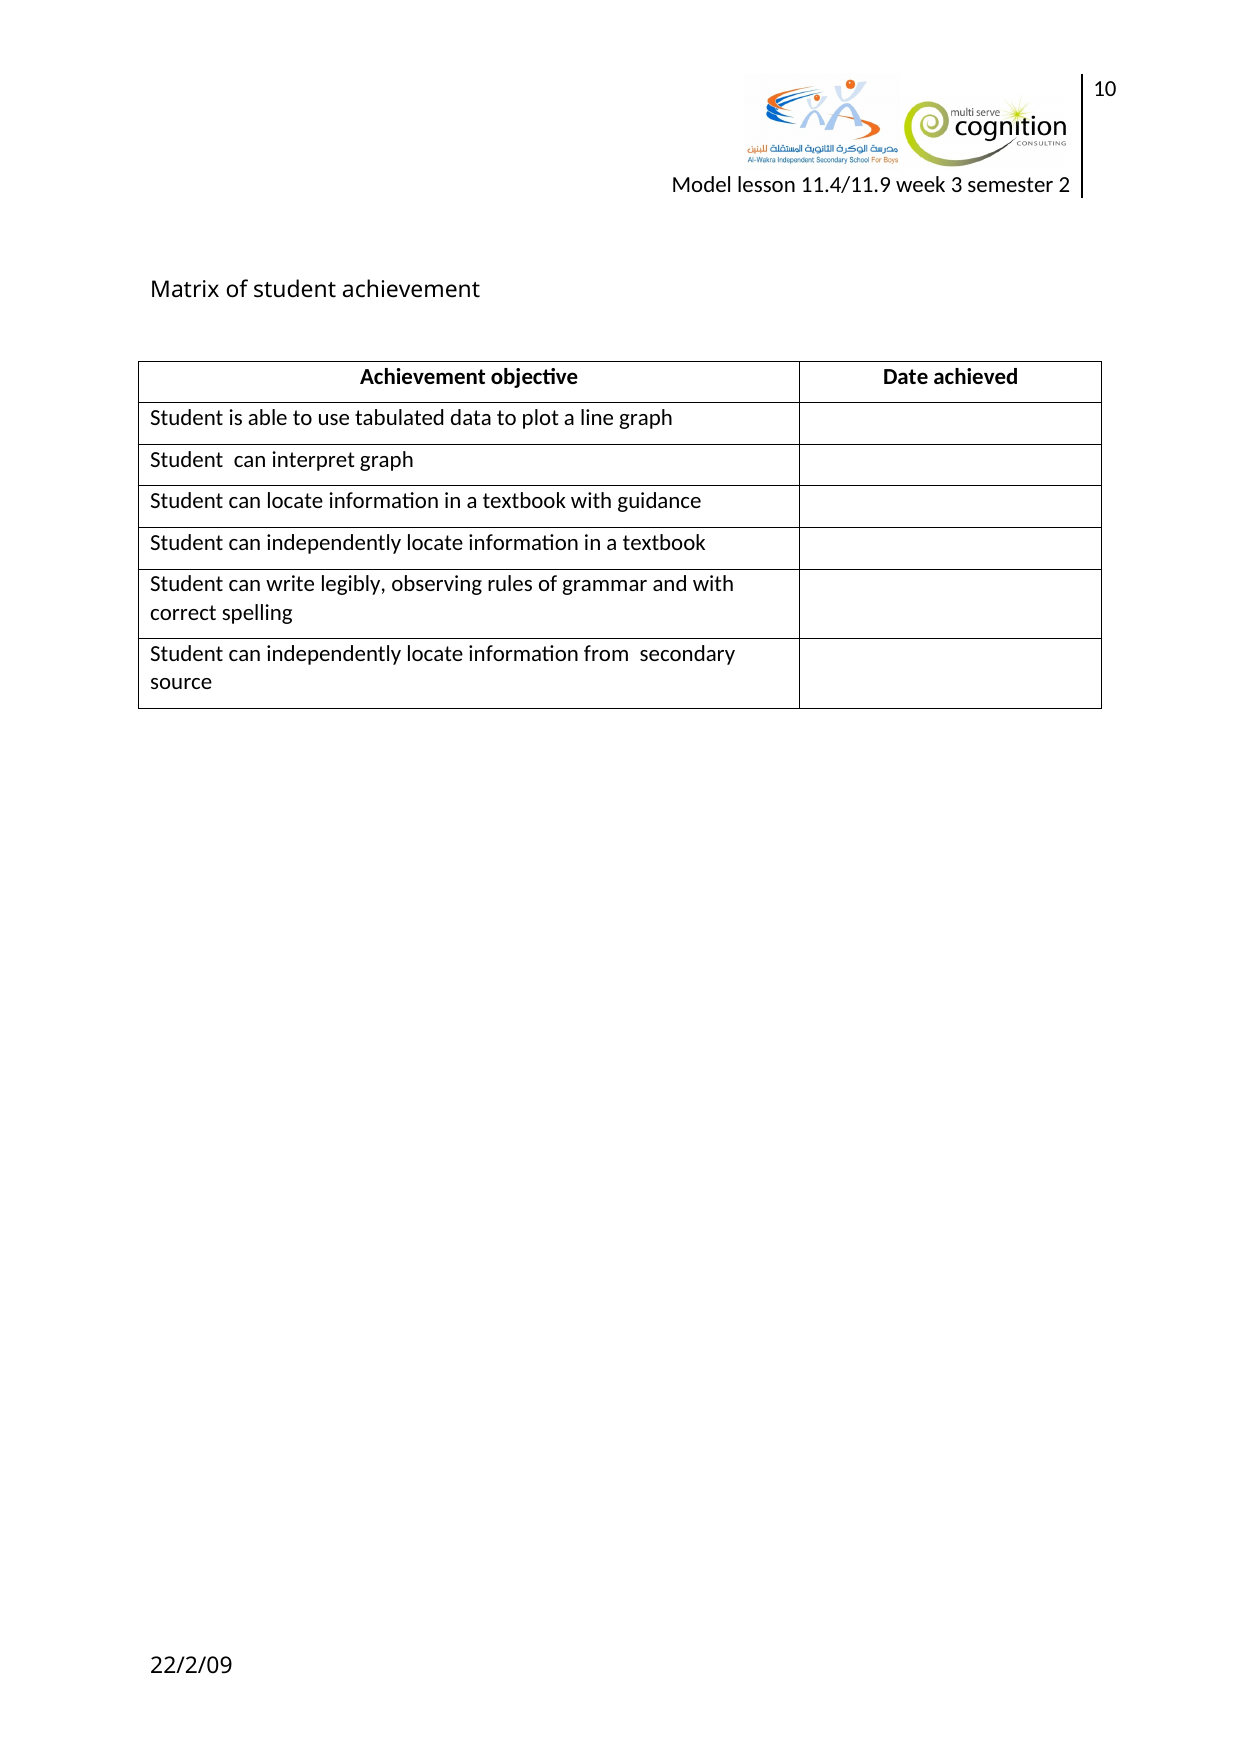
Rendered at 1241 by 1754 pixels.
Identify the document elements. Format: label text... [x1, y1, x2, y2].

table_header Achievement objective [139, 362, 799, 402]
text Matrix of student achievement [150, 273, 1090, 304]
picture [743, 73, 1071, 171]
table_cell Student can independently locate information in a textbook [139, 528, 799, 568]
table_cell [800, 528, 1101, 568]
table_cell Student can write legibly, observing rules of grammar and with correct spelling [139, 570, 799, 638]
table_cell Student is able to use tabulated data to plot a line graph [139, 403, 799, 444]
table_cell Student can independently locate information from secondary source [139, 639, 799, 708]
table_cell [800, 570, 1101, 638]
table_header Date achieved [800, 362, 1101, 402]
table_cell Student can interpret graph [139, 445, 799, 485]
table_cell [800, 639, 1101, 708]
table_cell Student can locate information in a textbook with guidance [139, 486, 799, 527]
table_cell [800, 445, 1101, 485]
table_cell [800, 486, 1101, 527]
table_cell [800, 403, 1101, 444]
